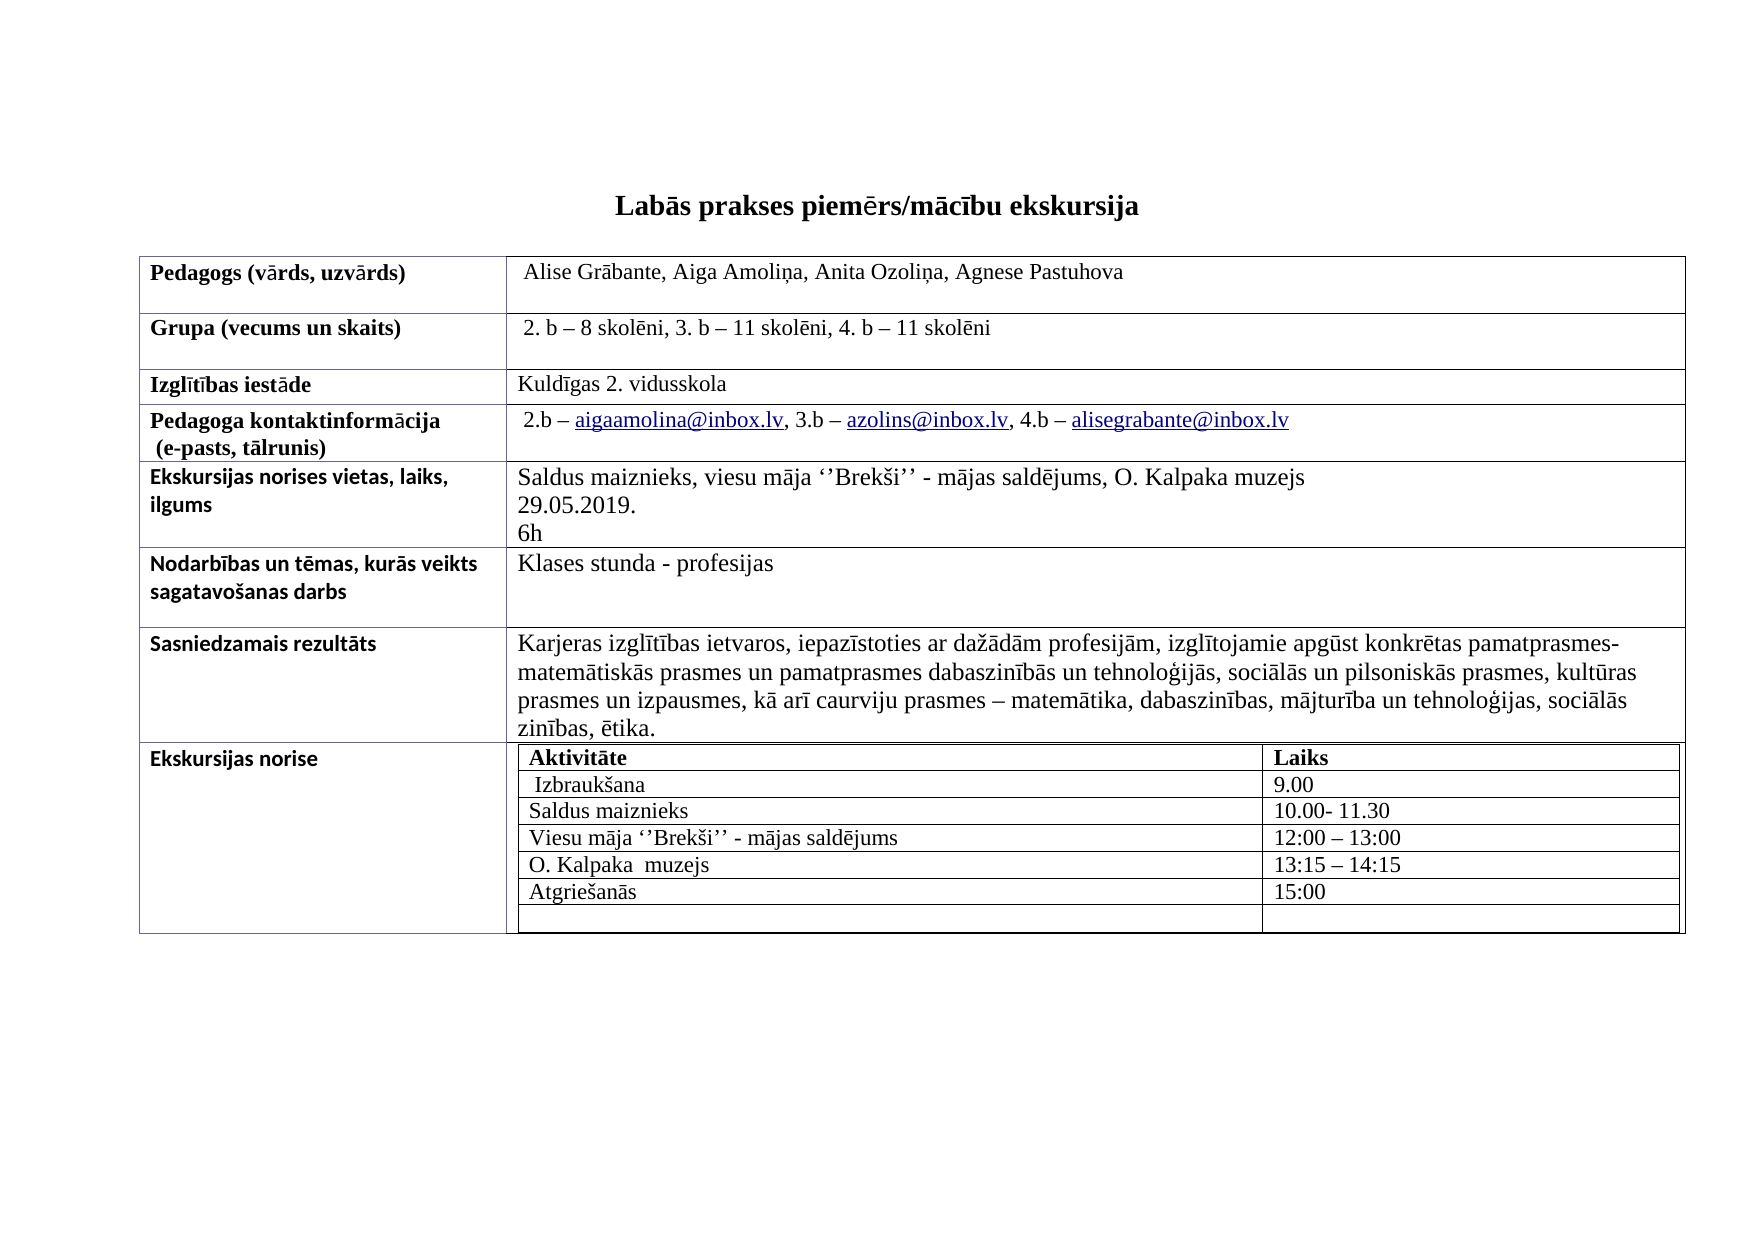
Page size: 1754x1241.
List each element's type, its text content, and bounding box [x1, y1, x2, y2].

table_cell [519, 771, 1262, 797]
table_cell Ekskursijas norises vietas, laiks, ilgums [140, 462, 506, 547]
table_cell Izglītības iestāde [140, 370, 506, 404]
table_cell [507, 743, 518, 933]
table_cell [519, 879, 1262, 904]
table_cell [1263, 905, 1679, 932]
table_cell Saldus maiznieks, viesu māja ‘’Brekši’’ - mājas saldējums, O. Kalpaka muzejs 29.05.2019. 6h [507, 462, 1685, 547]
table_header Pedagogs (vārds, uzvārds) [140, 257, 506, 312]
table_cell [519, 798, 1262, 824]
table_cell Klases stunda - profesijas [507, 548, 1685, 627]
table_cell Nodarbības un tēmas, kurās veikts sagatavošanas darbs [140, 548, 506, 627]
table_cell Grupa (vecums un skaits) [140, 314, 506, 369]
table_cell [1263, 798, 1679, 824]
table_cell [519, 745, 1262, 770]
table_cell [1263, 852, 1679, 878]
table_cell [1263, 771, 1679, 797]
table_cell 2. b – 8 skolēni, 3. b – 11 skolēni, 4. b – 11 skolēni [507, 314, 1685, 369]
table_cell 2.b – aigaamolina@inbox.lv, 3.b – azolins@inbox.lv, 4.b – alisegrabante@inbox.lv [507, 405, 1685, 461]
table_cell [1680, 743, 1685, 933]
table_cell Kuldīgas 2. vidusskola [507, 370, 1685, 404]
table_cell [1263, 745, 1679, 770]
table_cell Karjeras izglītības ietvaros, iepazīstoties ar dažādām profesijām, izglītojamie apgūst konkrētas pamatprasmes- matemātiskās prasmes un pamatprasmes dabaszinībās un tehnoloģijās, sociālās un pilsoniskās prasmes, kultūras prasmes un izpausmes, kā arī caurviju prasmes – matemātika, dabaszinības, mājturība un tehnoloģijas, sociālās zinības, ētika. [507, 628, 1685, 742]
table_cell [519, 905, 1262, 932]
table_cell Ekskursijas norise [140, 743, 506, 933]
text Labās prakses piemērs/mācību ekskursija [150, 187, 1604, 223]
table_cell [1263, 879, 1679, 904]
table_cell [1263, 825, 1679, 851]
table_header Alise Grābante, Aiga Amoliņa, Anita Ozoliņa, Agnese Pastuhova [507, 257, 1685, 312]
table_cell Pedagoga kontaktinformācija (e-pasts, tālrunis) [140, 405, 506, 461]
table_cell [519, 852, 1262, 878]
table_cell Sasniedzamais rezultāts [140, 628, 506, 742]
table_cell [519, 825, 1262, 851]
